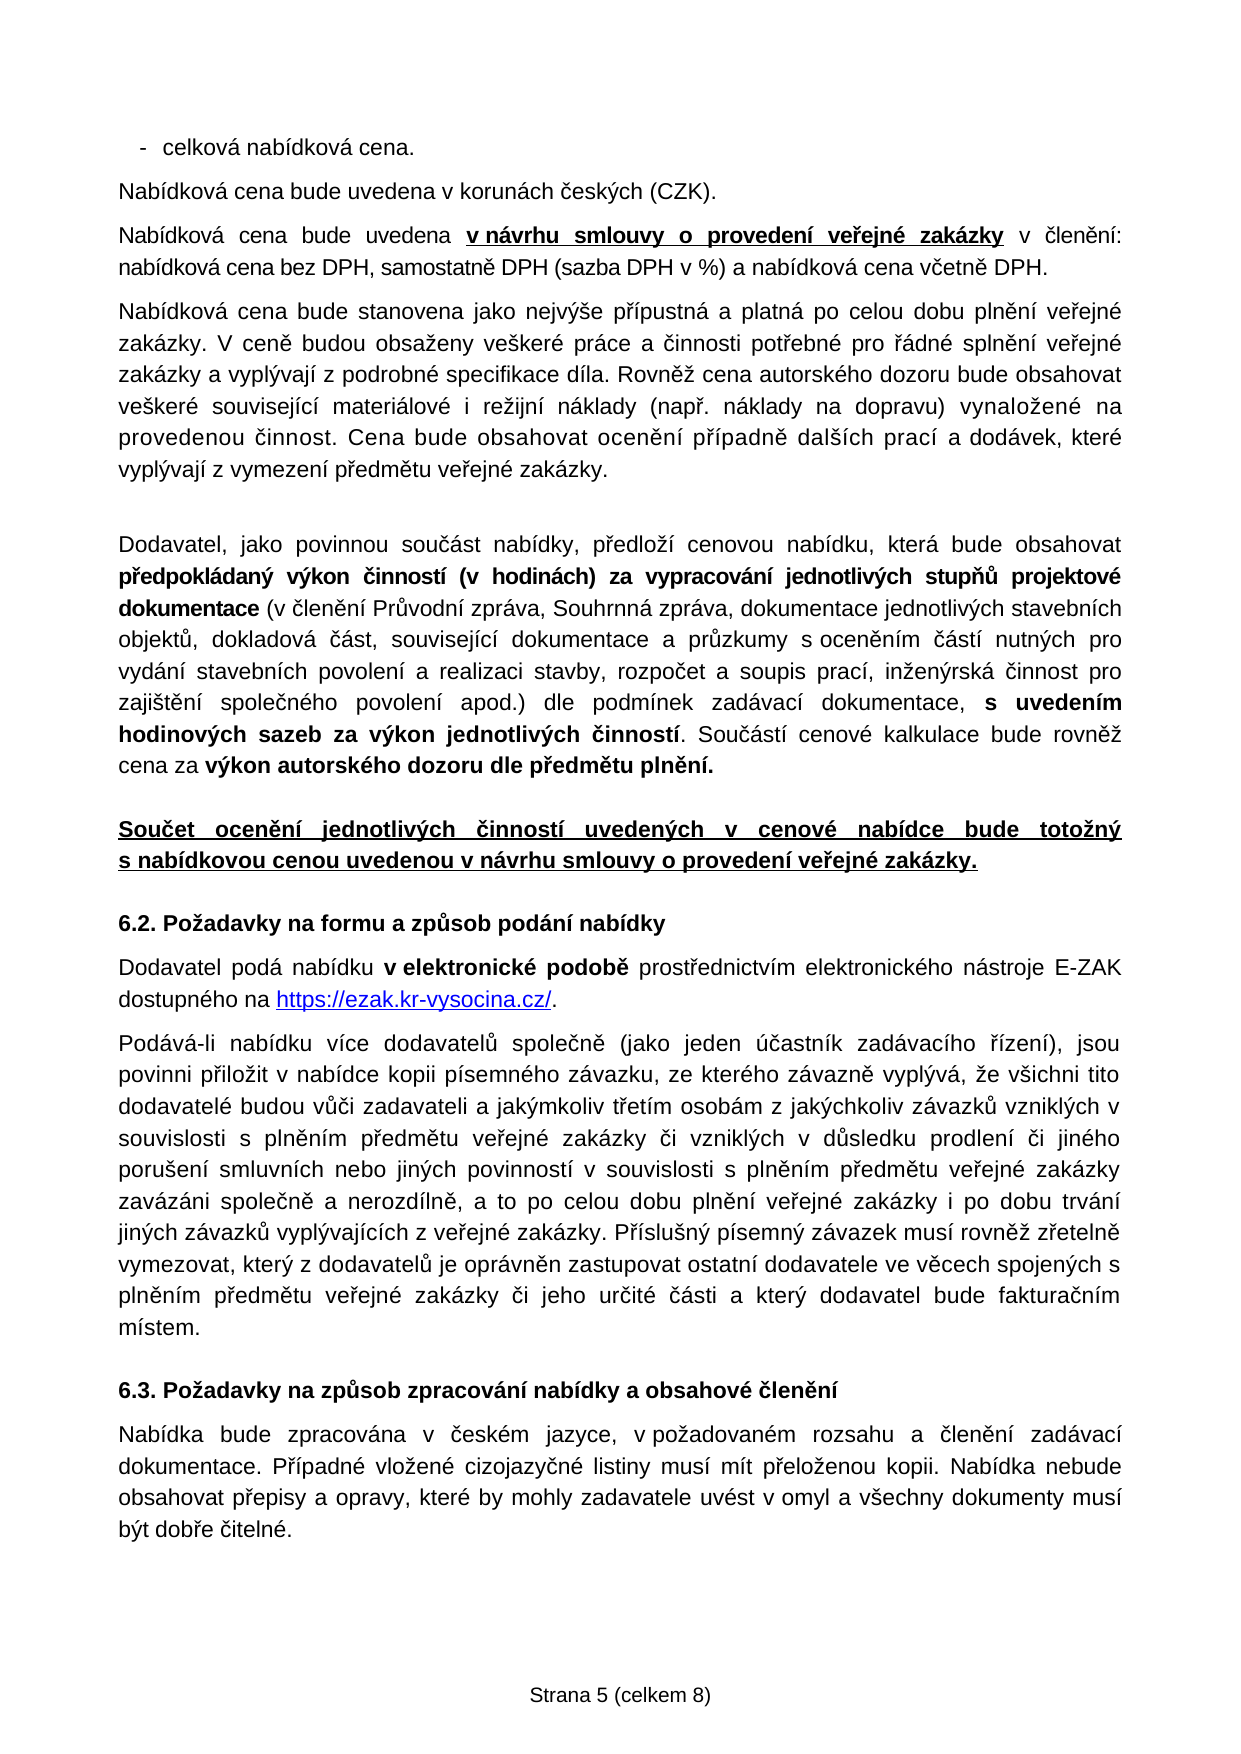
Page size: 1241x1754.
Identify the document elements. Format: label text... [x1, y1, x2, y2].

text Součet ocenění jednotlivých činností uvedených v cenové nabídce bude totožný s nabídkovou cenou uvedenou v návrhu smlouvy o provedení veřejné zakázky. [118, 816, 1122, 838]
text 6.2. Požadavky na formu a způsob podání nabídky [118, 910, 1122, 937]
text Nabídková cena bude stanovena jako nejvýše přípustná a platná po celou dobu plnění veřejné zakázky. V ceně budou obsaženy veškeré práce a činnosti potřebné pro řádné splnění veřejné zakázky a vyplývají z podrobné specifikace díla. Rovněž cena autorského dozoru bude obsahovat veškeré související materiálové i režijní náklady (např. náklady na dopravu) vynaložené na provedenou činnost. Cena bude obsahovat ocenění případně dalších prací a dodávek, které vyplývají z vymezení předmětu veřejné zakázky. [118, 298, 1122, 482]
text 6.3. Požadavky na způsob zpracování nabídky a obsahové členění [118, 1377, 1122, 1403]
text Nabídka bude zpracována v českém jazyce, v požadovaném rozsahu a členění zadávací dokumentace. Případné vložené cizojazyčné listiny musí mít přeloženou kopii. Nabídka nebude obsahovat přepisy a opravy, které by mohly zadavatele uvést v omyl a všechny dokumenty musí být dobře čitelné. [118, 1421, 1122, 1542]
text Dodavatel podá nabídku v elektronické podobě prostřednictvím elektronického nástroje E-ZAK dostupného na https://ezak.kr-vysocina.cz/. [118, 954, 1122, 1012]
text Nabídková cena bude uvedena v návrhu smlouvy o provedení veřejné zakázky v členění: nabídková cena bez DPH, samostatně DPH (sazba DPH v %) a nabídková cena včetně DPH. [118, 222, 1122, 280]
text - celková nabídková cena. [133, 134, 1122, 161]
text Součet ocenění jednotlivých činností uvedených v cenové nabídce bude totožný s nabídkovou cenou uvedenou v návrhu smlouvy o provedení veřejné zakázky. [118, 840, 1122, 873]
text Podává-li nabídku více dodavatelů společně (jako jeden účastník zadávacího řízení), jsou povinni přiložit v nabídce kopii písemného závazku, ze kterého závazně vyplývá, že všichni tito dodavatelé budou vůči zadavateli a jakýmkoliv třetím osobám z jakýchkoliv závazků vzniklých v souvislosti s plněním předmětu veřejné zakázky či vzniklých v důsledku prodlení či jiného porušení smluvních nebo jiných povinností v souvislosti s plněním předmětu veřejné zakázky zavázáni společně a nerozdílně, a to po celou dobu plnění veřejné zakázky i po dobu trvání jiných závazků vyplývajících z veřejné zakázky. Příslušný písemný závazek musí rovněž zřetelně vymezovat, který z dodavatelů je oprávněn zastupovat ostatní dodavatele ve věcech spojených s plněním předmětu veřejné zakázky či jeho určité části a který dodavatel bude fakturačním místem. [118, 1030, 1122, 1340]
text Nabídková cena bude uvedena v korunách českých (CZK). [118, 178, 1122, 205]
text Dodavatel, jako povinnou součást nabídky, předloží cenovou nabídku, která bude obsahovat předpokládaný výkon činností (v hodinách) za vypracování jednotlivých stupňů projektové dokumentace (v členění Průvodní zpráva, Souhrnná zpráva, dokumentace jednotlivých stavebních objektů, dokladová část, související dokumentace a průzkumy s oceněním částí nutných pro vydání stavebních povolení a realizaci stavby, rozpočet a soupis prací, inženýrská činnost pro zajištění společného povolení apod.) dle podmínek zadávací dokumentace, s uvedením hodinových sazeb za výkon jednotlivých činností. Součástí cenové kalkulace bude rovněž cena za výkon autorského dozoru dle předmětu plnění. [118, 531, 1122, 779]
